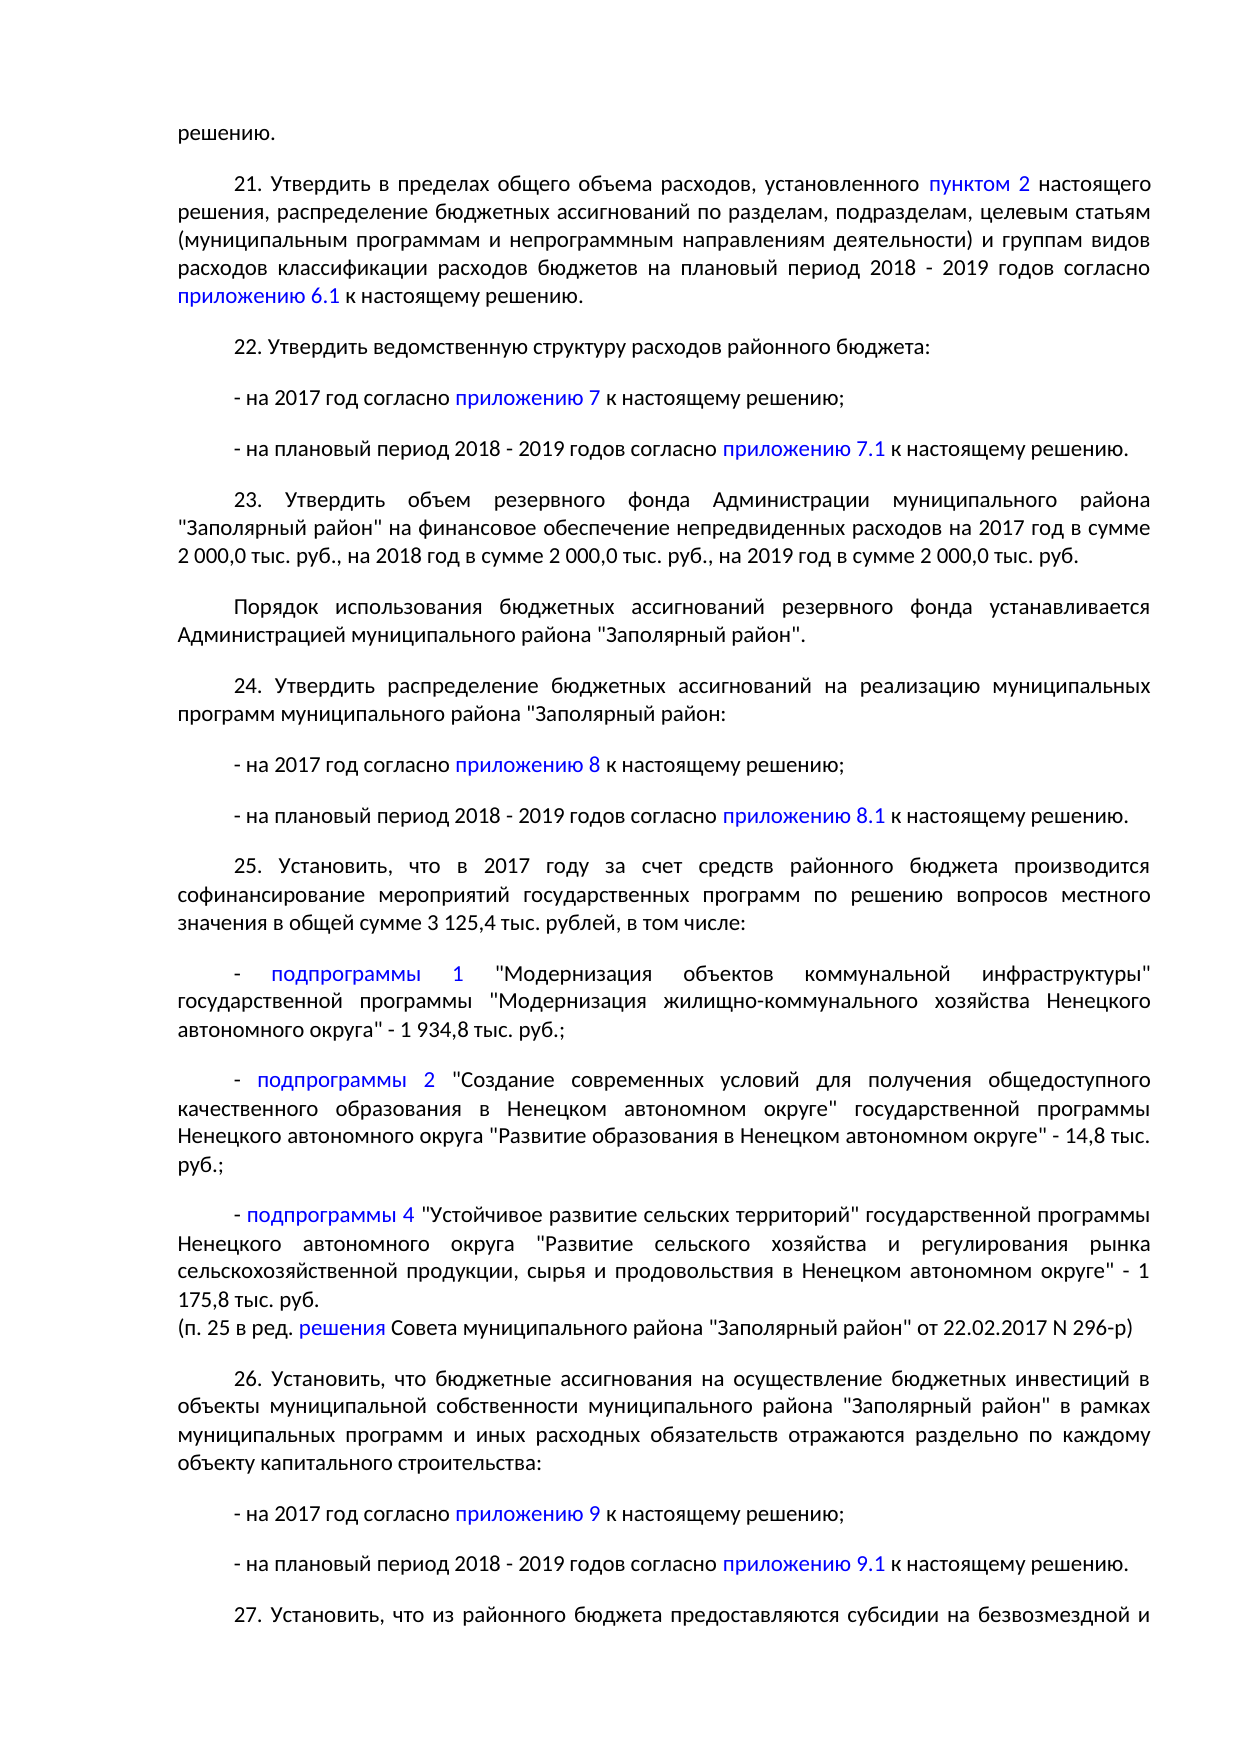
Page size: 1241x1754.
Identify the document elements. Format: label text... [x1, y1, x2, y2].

text (п. 25 в ред. решения Совета муниципального района "Заполярный район" от 22.02.2017 N 296-р) [177, 1313, 1152, 1341]
text - на плановый период 2018 - 2019 годов согласно приложению 7.1 к настоящему решению. [177, 434, 1152, 462]
text - на плановый период 2018 - 2019 годов согласно приложению 8.1 к настоящему решению. [177, 801, 1152, 829]
text 25. Установить, что в 2017 году за счет средств районного бюджета производится софинансирование мероприятий государственных программ по решению вопросов местного значения в общей сумме 3 125,4 тыс. рублей, в том числе: [177, 852, 1152, 936]
text - подпрограммы 4 "Устойчивое развитие сельских территорий" государственной программы Ненецкого автономного округа "Развитие сельского хозяйства и регулирования рынка сельскохозяйственной продукции, сырья и продовольствия в Ненецком автономном округе" - 1 175,8 тыс. руб. [177, 1201, 1152, 1313]
text - на 2017 год согласно приложению 8 к настоящему решению; [177, 750, 1152, 778]
text - на плановый период 2018 - 2019 годов согласно приложению 9.1 к настоящему решению. [177, 1549, 1152, 1578]
text - на 2017 год согласно приложению 9 к настоящему решению; [177, 1499, 1152, 1527]
text Порядок использования бюджетных ассигнований резервного фонда устанавливается Администрацией муниципального района "Заполярный район". [177, 592, 1152, 648]
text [177, 1601, 1152, 1628]
text - подпрограммы 2 "Создание современных условий для получения общедоступного качественного образования в Ненецком автономном округе" государственной программы Ненецкого автономного округа "Развитие образования в Ненецком автономном округе" - 14,8 тыс. руб.; [177, 1066, 1152, 1178]
text 23. Утвердить объем резервного фонда Администрации муниципального района "Заполярный район" на финансовое обеспечение непредвиденных расходов на 2017 год в сумме 2 000,0 тыс. руб., на 2018 год в сумме 2 000,0 тыс. руб., на 2019 год в сумме 2 000,0 тыс. руб. [177, 485, 1152, 569]
text 26. Установить, что бюджетные ассигнования на осуществление бюджетных инвестиций в объекты муниципальной собственности муниципального района "Заполярный район" в рамках муниципальных программ и иных расходных обязательств отражаются раздельно по каждому объекту капитального строительства: [177, 1364, 1152, 1476]
text 22. Утвердить ведомственную структуру расходов районного бюджета: [177, 332, 1152, 360]
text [177, 118, 1152, 146]
text - подпрограммы 1 "Модернизация объектов коммунальной инфраструктуры" государственной программы "Модернизация жилищно-коммунального хозяйства Ненецкого автономного округа" - 1 934,8 тыс. руб.; [177, 959, 1152, 1043]
text - на 2017 год согласно приложению 7 к настоящему решению; [177, 383, 1152, 411]
text 24. Утвердить распределение бюджетных ассигнований на реализацию муниципальных программ муниципального района "Заполярный район: [177, 671, 1152, 727]
text 21. Утвердить в пределах общего объема расходов, установленного пунктом 2 настоящего решения, распределение бюджетных ассигнований по разделам, подразделам, целевым статьям (муниципальным программам и непрограммным направлениям деятельности) и группам видов расходов классификации расходов бюджетов на плановый период 2018 - 2019 годов согласно приложению 6.1 к настоящему решению. [177, 169, 1152, 309]
